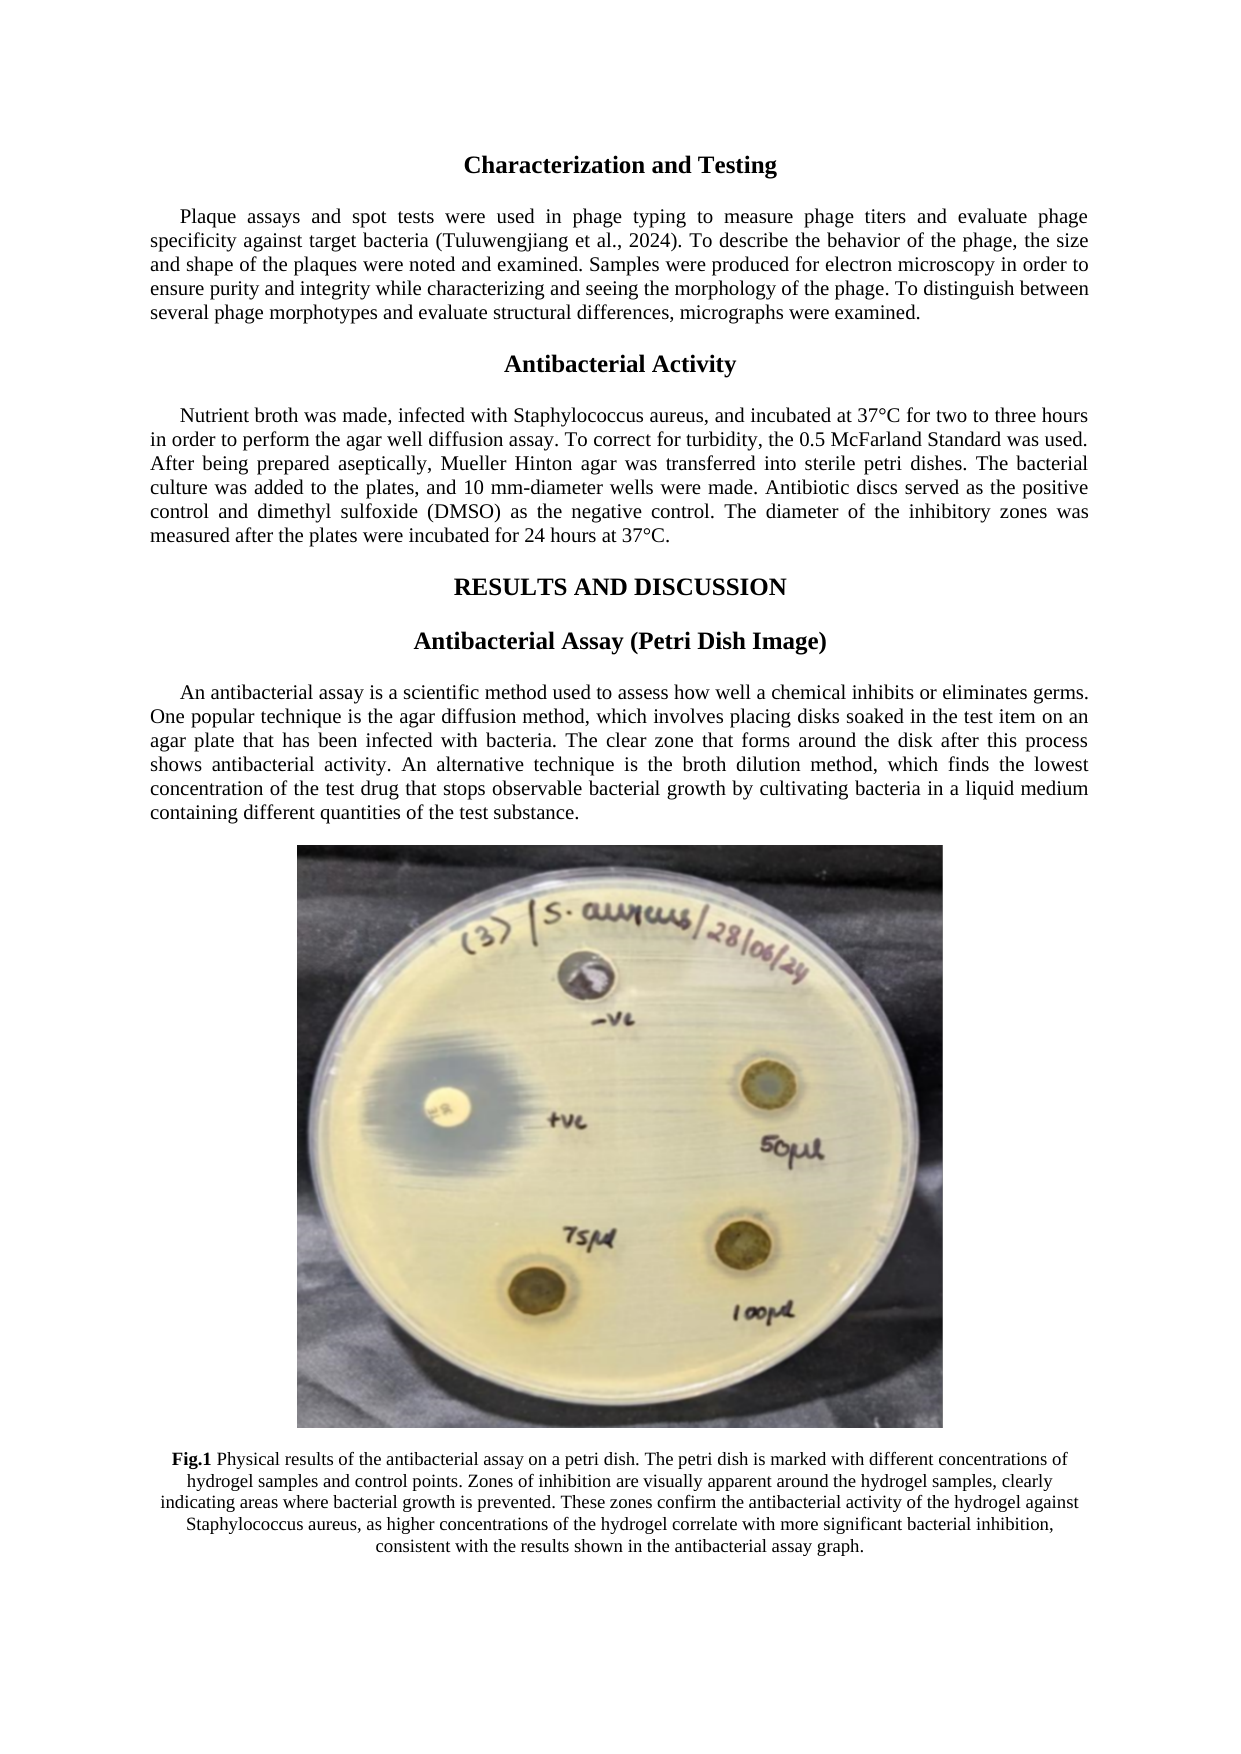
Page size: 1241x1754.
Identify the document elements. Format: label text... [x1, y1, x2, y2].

subtitle Results and Discussion [150, 572, 1090, 601]
subtitle Antibacterial Assay (Petri Dish Image) [150, 626, 1090, 655]
picture [297, 845, 944, 1428]
subtitle Antibacterial Activity [150, 349, 1090, 378]
text Nutrient broth was made, infected with Staphylococcus aureus, and incubated at 37°C for two to three hours in order to perform the agar well diffusion assay. To correct for turbidity, the 0.5 McFarland Standard was used. After being prepared aseptically, Mueller Hinton agar was transferred into sterile petri dishes. The bacterial culture was added to the plates, and 10 mm-diameter wells were made. Antibiotic discs served as the positive control and dimethyl sulfoxide (DMSO) as the negative control. The diameter of the inhibitory zones was measured after the plates were incubated for 24 hours at 37°C. [150, 403, 1090, 547]
text An antibacterial assay is a scientific method used to assess how well a chemical inhibits or eliminates germs. One popular technique is the agar diffusion method, which involves placing disks soaked in the test item on an agar plate that has been infected with bacteria. The clear zone that forms around the disk after this process shows antibacterial activity. An alternative technique is the broth dilution method, which finds the lowest concentration of the test drug that stops observable bacterial growth by cultivating bacteria in a liquid medium containing different quantities of the test substance. [150, 680, 1090, 824]
text Plaque assays and spot tests were used in phage typing to measure phage titers and evaluate phage specificity against target bacteria (Tuluwengjiang et al., 2024). To describe the behavior of the phage, the size and shape of the plaques were noted and examined. Samples were produced for electron microscopy in order to ensure purity and integrity while characterizing and seeing the morphology of the phage. To distinguish between several phage morphotypes and evaluate structural differences, micrographs were examined. [150, 204, 1090, 324]
text Fig.1 Physical results of the antibacterial assay on a petri dish. The petri dish is marked with different concentrations of hydrogel samples and control points. Zones of inhibition are visually apparent around the hydrogel samples, clearly indicating areas where bacterial growth is prevented. These zones confirm the antibacterial activity of the hydrogel against Staphylococcus aureus, as higher concentrations of the hydrogel correlate with more significant bacterial inhibition, consistent with the results shown in the antibacterial assay graph. [150, 1448, 1090, 1556]
subtitle Characterization and Testing [150, 150, 1090, 179]
